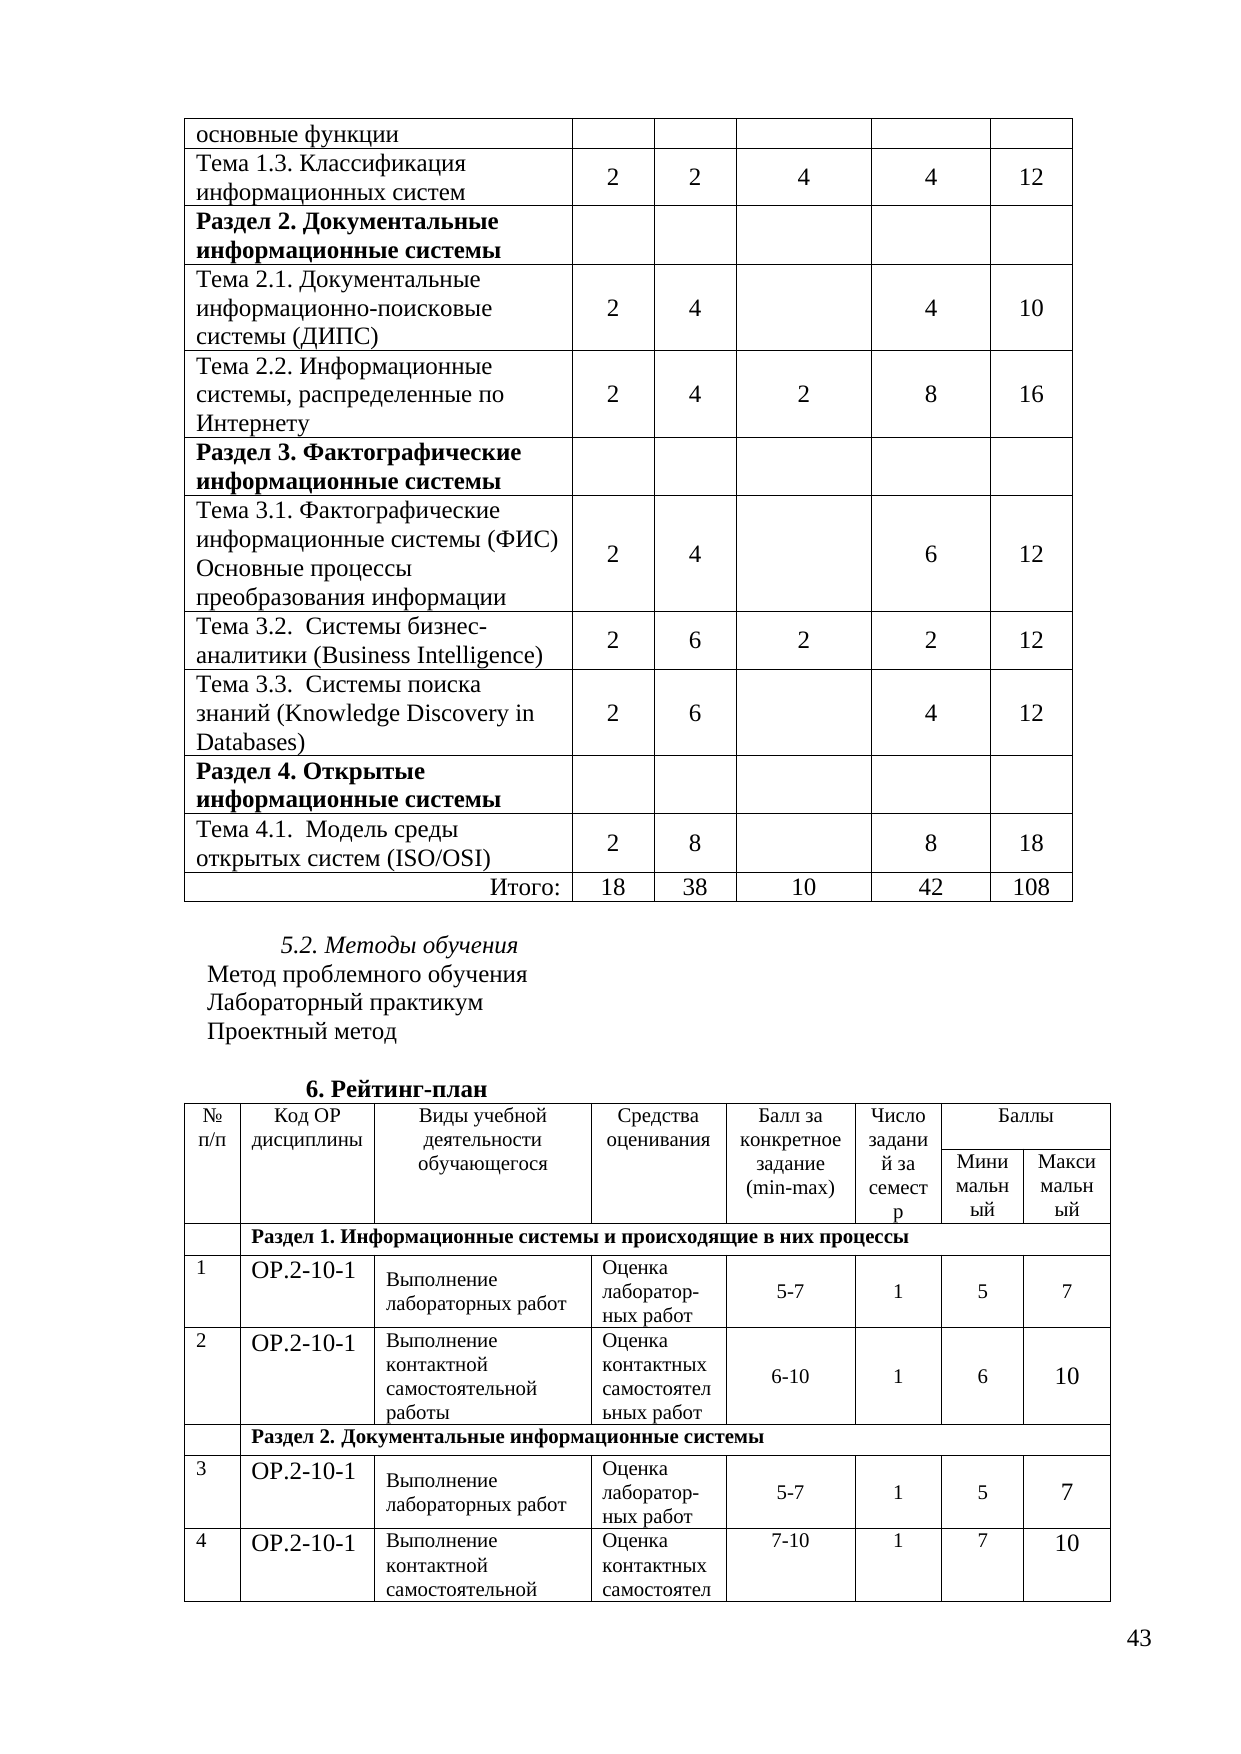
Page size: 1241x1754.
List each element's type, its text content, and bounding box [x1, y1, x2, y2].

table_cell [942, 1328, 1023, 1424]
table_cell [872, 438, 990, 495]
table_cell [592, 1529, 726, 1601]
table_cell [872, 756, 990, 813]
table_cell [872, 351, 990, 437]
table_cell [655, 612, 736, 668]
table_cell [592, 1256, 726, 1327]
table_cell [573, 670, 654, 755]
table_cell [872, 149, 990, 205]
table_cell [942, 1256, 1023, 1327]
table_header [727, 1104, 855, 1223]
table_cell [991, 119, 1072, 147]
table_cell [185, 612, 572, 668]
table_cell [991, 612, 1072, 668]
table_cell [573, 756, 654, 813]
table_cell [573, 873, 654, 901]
text Метод проблемного обучения [207, 959, 1152, 987]
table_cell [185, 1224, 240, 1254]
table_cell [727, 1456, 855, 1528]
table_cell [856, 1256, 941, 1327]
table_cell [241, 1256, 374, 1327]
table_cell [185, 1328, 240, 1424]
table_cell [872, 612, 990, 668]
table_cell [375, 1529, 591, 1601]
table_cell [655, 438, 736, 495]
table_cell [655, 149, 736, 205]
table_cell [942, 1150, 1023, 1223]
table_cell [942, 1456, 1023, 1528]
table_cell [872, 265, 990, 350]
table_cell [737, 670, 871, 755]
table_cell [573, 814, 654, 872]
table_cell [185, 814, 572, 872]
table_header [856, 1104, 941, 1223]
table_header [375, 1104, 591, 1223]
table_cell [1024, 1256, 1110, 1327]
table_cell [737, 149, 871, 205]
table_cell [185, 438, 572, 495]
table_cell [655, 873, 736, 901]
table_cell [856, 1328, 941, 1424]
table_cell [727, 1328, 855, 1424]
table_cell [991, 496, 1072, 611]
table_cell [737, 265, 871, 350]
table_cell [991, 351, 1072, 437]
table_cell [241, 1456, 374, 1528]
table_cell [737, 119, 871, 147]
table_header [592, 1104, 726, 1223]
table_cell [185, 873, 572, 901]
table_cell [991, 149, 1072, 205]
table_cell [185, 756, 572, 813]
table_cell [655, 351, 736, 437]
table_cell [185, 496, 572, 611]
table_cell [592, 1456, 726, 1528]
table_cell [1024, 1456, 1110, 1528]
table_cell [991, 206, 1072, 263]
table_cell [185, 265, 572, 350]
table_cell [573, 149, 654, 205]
text 5.2. Методы обучения [207, 930, 1152, 959]
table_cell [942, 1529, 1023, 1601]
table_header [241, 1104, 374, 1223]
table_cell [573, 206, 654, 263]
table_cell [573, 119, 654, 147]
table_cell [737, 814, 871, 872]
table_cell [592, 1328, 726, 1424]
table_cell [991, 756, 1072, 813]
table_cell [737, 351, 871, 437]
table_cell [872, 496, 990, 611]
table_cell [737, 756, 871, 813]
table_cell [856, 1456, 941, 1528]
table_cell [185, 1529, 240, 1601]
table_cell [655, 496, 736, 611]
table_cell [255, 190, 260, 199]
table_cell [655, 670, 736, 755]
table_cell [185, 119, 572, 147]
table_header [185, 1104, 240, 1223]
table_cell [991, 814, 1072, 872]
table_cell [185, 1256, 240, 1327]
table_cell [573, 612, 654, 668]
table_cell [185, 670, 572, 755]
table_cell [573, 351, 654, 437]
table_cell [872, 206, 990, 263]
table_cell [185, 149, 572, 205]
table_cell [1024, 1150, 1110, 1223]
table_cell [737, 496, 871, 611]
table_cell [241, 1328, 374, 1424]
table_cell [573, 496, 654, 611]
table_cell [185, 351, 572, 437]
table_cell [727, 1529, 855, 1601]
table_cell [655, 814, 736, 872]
text Лабораторный практикум [207, 987, 1152, 1016]
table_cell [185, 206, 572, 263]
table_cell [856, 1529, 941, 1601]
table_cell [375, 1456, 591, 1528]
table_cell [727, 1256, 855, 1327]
text 6. Рейтинг-план [207, 1074, 1152, 1102]
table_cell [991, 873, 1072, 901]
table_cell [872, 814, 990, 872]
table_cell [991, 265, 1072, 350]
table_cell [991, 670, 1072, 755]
text Проектный метод [207, 1016, 1152, 1045]
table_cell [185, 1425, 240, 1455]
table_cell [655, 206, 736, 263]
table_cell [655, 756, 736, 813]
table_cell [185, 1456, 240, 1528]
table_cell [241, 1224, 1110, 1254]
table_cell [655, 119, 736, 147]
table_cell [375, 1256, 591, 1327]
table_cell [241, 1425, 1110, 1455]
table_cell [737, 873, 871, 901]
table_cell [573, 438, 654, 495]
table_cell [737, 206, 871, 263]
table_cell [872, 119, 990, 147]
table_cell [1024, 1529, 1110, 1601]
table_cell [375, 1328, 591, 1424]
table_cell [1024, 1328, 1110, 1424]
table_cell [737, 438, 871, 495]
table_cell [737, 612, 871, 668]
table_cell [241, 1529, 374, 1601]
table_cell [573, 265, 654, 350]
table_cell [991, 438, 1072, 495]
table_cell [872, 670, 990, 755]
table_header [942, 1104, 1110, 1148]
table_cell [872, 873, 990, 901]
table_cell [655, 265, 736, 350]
